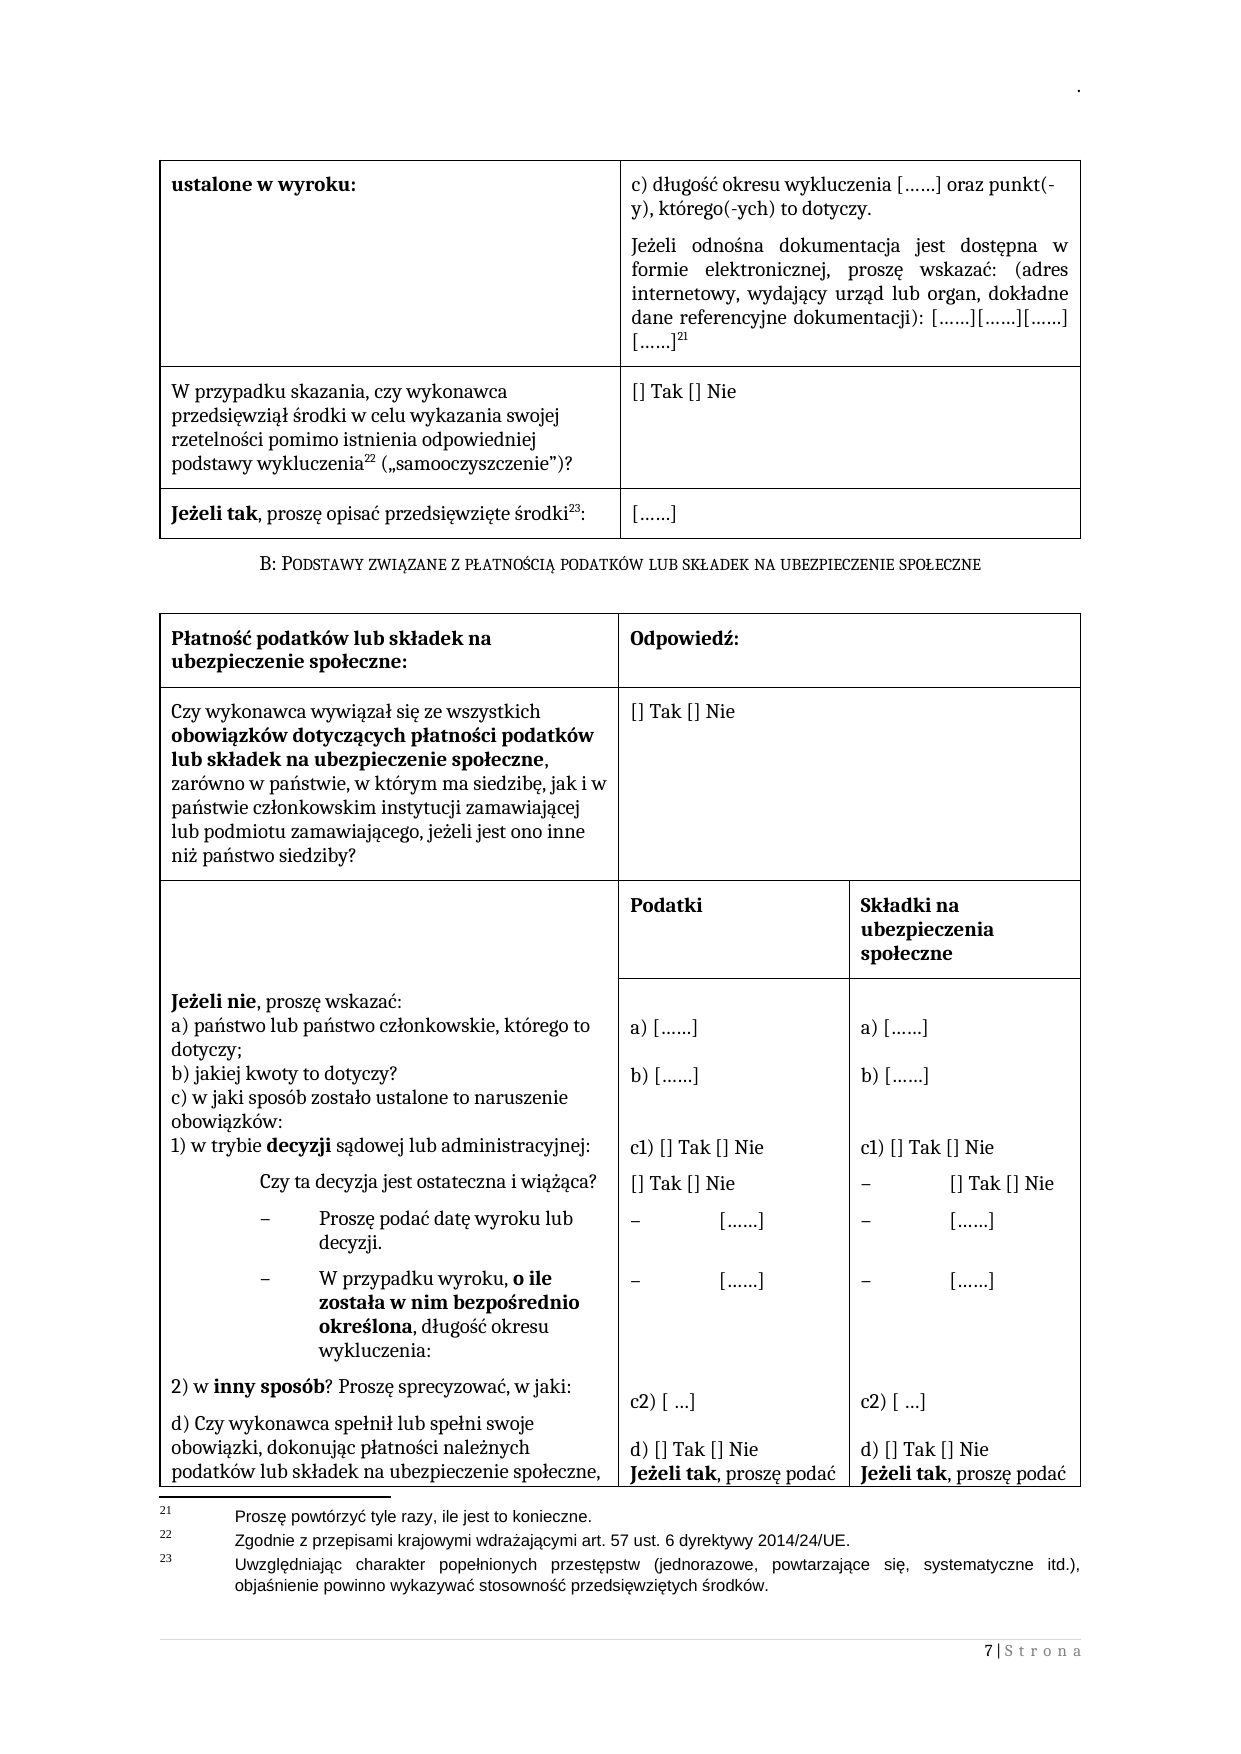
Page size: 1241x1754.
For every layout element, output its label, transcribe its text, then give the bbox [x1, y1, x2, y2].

table_cell Jeżeli tak, proszę podać: a) datę wyroku, określić, których spośród punktów 1–6 on dotyczy, oraz podać powód(-ody) skazania; b) wskazać, kto został skazany [ ]; c) w zakresie, w jakim zostało to bezpośrednio ustalone w wyroku: [161, 161, 620, 366]
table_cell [850, 979, 1080, 1486]
text B: Podstawy związane z płatnością podatków lub składek na ubezpieczenie społeczne [159, 551, 1081, 575]
table_header Płatność podatków lub składek na ubezpieczenie społeczne: [161, 614, 618, 687]
table_cell W przypadku skazania, czy wykonawca przedsięwziął środki w celu wykazania swojej rzetelności pomimo istnienia odpowiedniej podstawy wykluczenia („samooczyszczenie”)? [161, 367, 620, 488]
table_cell Podatki [619, 881, 849, 978]
table_cell Jeżeli nie, proszę wskazać: a) państwo lub państwo członkowskie, którego to dotyczy; b) jakiej kwoty to dotyczy? c) w jaki sposób zostało ustalone to naruszenie obowiązków: 1) w trybie decyzji sądowej lub administracyjnej: Czy ta decyzja jest ostateczna i wiążąca? Proszę podać datę wyroku lub decyzji. W przypadku wyroku, o ile została w nim bezpośrednio określona, długość okresu wykluczenia: 2) w inny sposób? Proszę sprecyzować, w jaki: d) Czy wykonawca spełnił lub spełni swoje obowiązki, dokonując płatności należnych podatków lub składek na ubezpieczenie społeczne, lub też zawierając wiążące porozumienia w celu spłaty tych należności, obejmujące w stosownych przypadkach narosłe odsetki lub grzywny? [161, 881, 618, 1486]
table_cell [] Tak [] Nie [621, 367, 1080, 488]
table_cell a) data: [ ], punkt(-y): [ ], powód(-ody): [ ] b) [……] c) długość okresu wykluczenia [……] oraz punkt(-y), którego(-ych) to dotyczy. Jeżeli odnośna dokumentacja jest dostępna w formie elektronicznej, proszę wskazać: (adres internetowy, wydający urząd lub organ, dokładne dane referencyjne dokumentacji): [……][……][……][……] [621, 161, 1080, 366]
table_cell [] Tak [] Nie [619, 688, 1080, 880]
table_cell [619, 979, 849, 1486]
table_header Odpowiedź: [619, 614, 1080, 687]
table_cell Czy wykonawca wywiązał się ze wszystkich obowiązków dotyczących płatności podatków lub składek na ubezpieczenie społeczne, zarówno w państwie, w którym ma siedzibę, jak i w państwie członkowskim instytucji zamawiającej lub podmiotu zamawiającego, jeżeli jest ono inne niż państwo siedziby? [161, 688, 618, 880]
table_cell Jeżeli tak, proszę opisać przedsięwzięte środki: [161, 489, 620, 538]
table_cell [……] [621, 489, 1080, 538]
table_cell Składki na ubezpieczenia społeczne [850, 881, 1080, 978]
